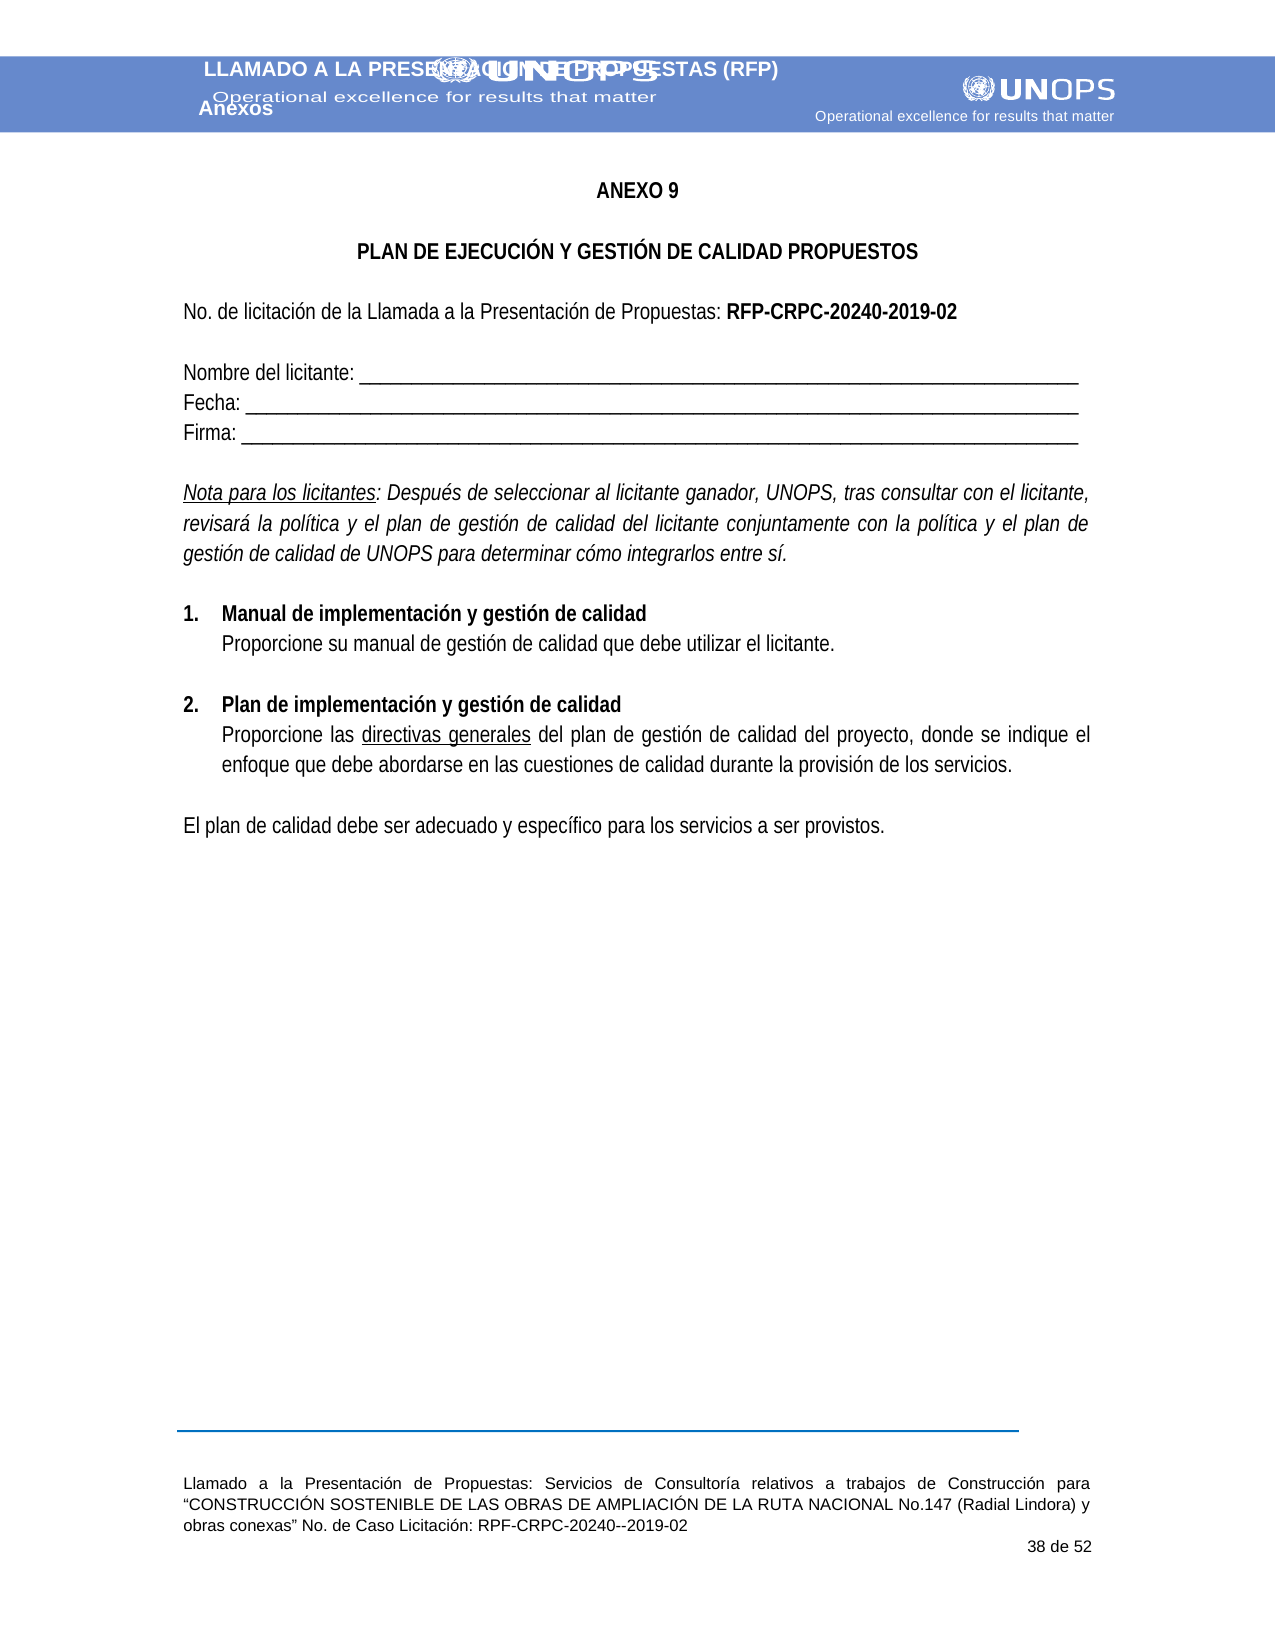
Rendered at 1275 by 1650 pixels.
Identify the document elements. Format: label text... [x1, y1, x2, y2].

text Nombre del licitante: [183, 358, 1092, 385]
text Proporcione las directivas generales del plan de gestión de calidad del proyecto, donde se indique el enfoque que debe abordarse en las cuestiones de calidad durante la provisión de los servicios. [222, 721, 1092, 777]
text Proporcione su manual de gestión de calidad que debe utilizar el licitante. [222, 630, 1092, 657]
text ANEXO 9 [183, 177, 1092, 203]
text No. de licitación de la Llamada a la Presentación de Propuestas: RFP-CRPC-20240-2019-02 [183, 298, 1092, 324]
list Manual de implementación y gestión de calidad [183, 600, 1092, 626]
text Firma: [183, 419, 1092, 445]
text Fecha: [183, 389, 1092, 415]
text Plan de EJECUCIÓN Y GESTIÓN DE CALIDAD PROPUESTOS [183, 238, 1092, 264]
list Plan de implementación y gestión de calidad [183, 691, 1092, 717]
text Nota para los licitantes: Después de seleccionar al licitante ganador, UNOPS, tras consultar con el licitante, revisará la política y el plan de gestión de calidad del licitante conjuntamente con la política y el plan de gestión de calidad de UNOPS para determinar cómo integrarlos entre sí. [183, 479, 1092, 566]
text El plan de calidad debe ser adecuado y específico para los servicios a ser provistos. [183, 812, 1092, 838]
